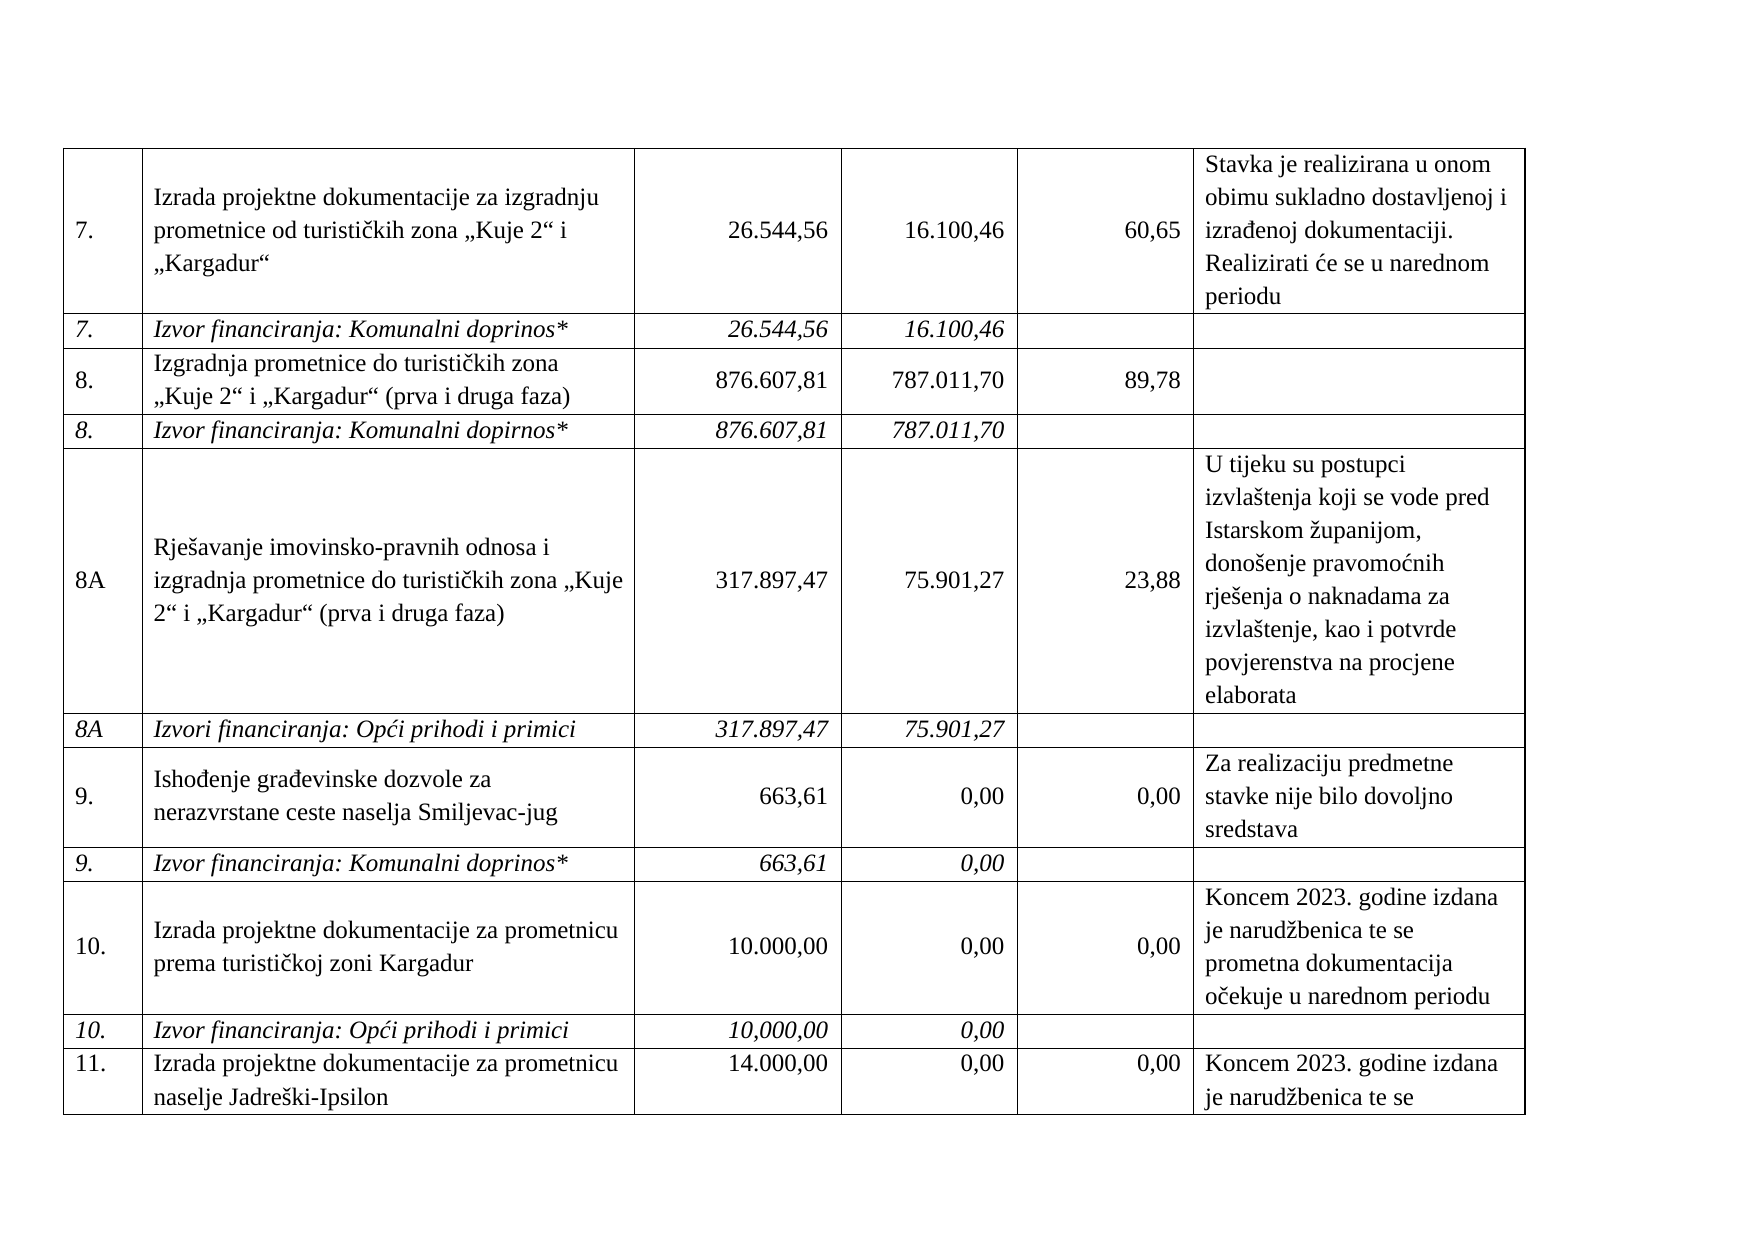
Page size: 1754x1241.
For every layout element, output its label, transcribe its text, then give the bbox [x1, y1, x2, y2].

table_cell [1018, 848, 1193, 881]
table_cell 16.100,46 [842, 314, 1017, 347]
table_cell [1194, 1015, 1524, 1047]
table_cell 0,00 [842, 882, 1017, 1013]
table_cell 10. [64, 882, 142, 1013]
table_cell [1194, 415, 1524, 448]
table_cell Izvor financiranja: Opći prihodi i primici [143, 1015, 634, 1047]
table_cell 787.011,70 [842, 349, 1017, 414]
table_cell 10,000,00 [635, 1015, 841, 1047]
table_cell Izrada projektne dokumentacije za prometnicu prema turističkoj zoni Kargadur [143, 882, 634, 1013]
table_cell [1194, 349, 1524, 414]
table_cell 317.897,47 [635, 714, 841, 747]
table_cell 0,00 [1018, 882, 1193, 1013]
table_cell Ishođenje građevinske dozvole za nerazvrstane ceste naselja Smiljevac-jug [143, 748, 634, 847]
table_cell Stavka je realizirana u onom obimu sukladno dostavljenoj i izrađenoj dokumentaciji. Realizirati će se u narednom periodu [1194, 149, 1524, 313]
table_cell 10.000,00 [635, 882, 841, 1013]
table_cell Izvor financiranja: Komunalni doprinos* [143, 314, 634, 347]
table_cell 10. [64, 1015, 142, 1047]
table_cell 26.544,56 [635, 149, 841, 313]
table_cell 14.000,00 [635, 1049, 841, 1114]
table_cell [1194, 848, 1524, 881]
table_cell 787.011,70 [842, 415, 1017, 448]
table_cell 663,61 [635, 748, 841, 847]
table_cell 0,00 [842, 1015, 1017, 1047]
table_cell Za realizaciju predmetne stavke nije bilo dovoljno sredstava [1194, 748, 1524, 847]
table_cell [1018, 314, 1193, 347]
table_cell [1018, 714, 1193, 747]
table_cell [1194, 714, 1524, 747]
table_cell 11. [64, 1049, 142, 1114]
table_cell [143, 1049, 634, 1114]
table_cell U tijeku su postupci izvlaštenja koji se vode pred Istarskom županijom, donošenje pravomoćnih rješenja o naknadama za izvlaštenje, kao i potvrde povjerenstva na procjene elaborata [1194, 449, 1524, 713]
table_cell 0,00 [842, 1049, 1017, 1114]
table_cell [1194, 1049, 1524, 1114]
table_cell 8. [64, 415, 142, 448]
table_cell [1194, 314, 1524, 347]
table_cell 876.607,81 [635, 349, 841, 414]
table_cell 26.544,56 [635, 314, 841, 347]
table_cell 7. [64, 149, 142, 313]
table_cell Izvori financiranja: Opći prihodi i primici [143, 714, 634, 747]
table_cell Izvor financiranja: Komunalni dopirnos* [143, 415, 634, 448]
table_cell 8. [64, 349, 142, 414]
table_cell 60,65 [1018, 149, 1193, 313]
table_cell 75.901,27 [842, 449, 1017, 713]
table_cell 876.607,81 [635, 415, 841, 448]
table_cell [1018, 415, 1193, 448]
table_cell 8A [64, 714, 142, 747]
table_cell 317.897,47 [635, 449, 841, 713]
table_cell 9. [64, 848, 142, 881]
table_cell Izvor financiranja: Komunalni doprinos* [143, 848, 634, 881]
table_cell 8A [64, 449, 142, 713]
table_cell 23,88 [1018, 449, 1193, 713]
table_cell Izrada projektne dokumentacije za izgradnju prometnice od turističkih zona „Kuje 2“ i „Kargadur“ [143, 149, 634, 313]
table_cell 16.100,46 [842, 149, 1017, 313]
table_cell 9. [64, 748, 142, 847]
table_cell 0,00 [842, 748, 1017, 847]
table_cell 663,61 [635, 848, 841, 881]
table_cell 89,78 [1018, 349, 1193, 414]
table_cell 0,00 [1018, 748, 1193, 847]
table_cell 75.901,27 [842, 714, 1017, 747]
table_cell 0,00 [1018, 1049, 1193, 1114]
table_cell [1018, 1015, 1193, 1047]
table_cell Rješavanje imovinsko-pravnih odnosa i izgradnja prometnice do turističkih zona „Kuje 2“ i „Kargadur“ (prva i druga faza) [143, 449, 634, 713]
table_cell 7. [64, 314, 142, 347]
table_cell Izgradnja prometnice do turističkih zona „Kuje 2“ i „Kargadur“ (prva i druga faza) [143, 349, 634, 414]
table_cell Koncem 2023. godine izdana je narudžbenica te se prometna dokumentacija očekuje u narednom periodu [1194, 882, 1524, 1013]
table_cell 0,00 [842, 848, 1017, 881]
